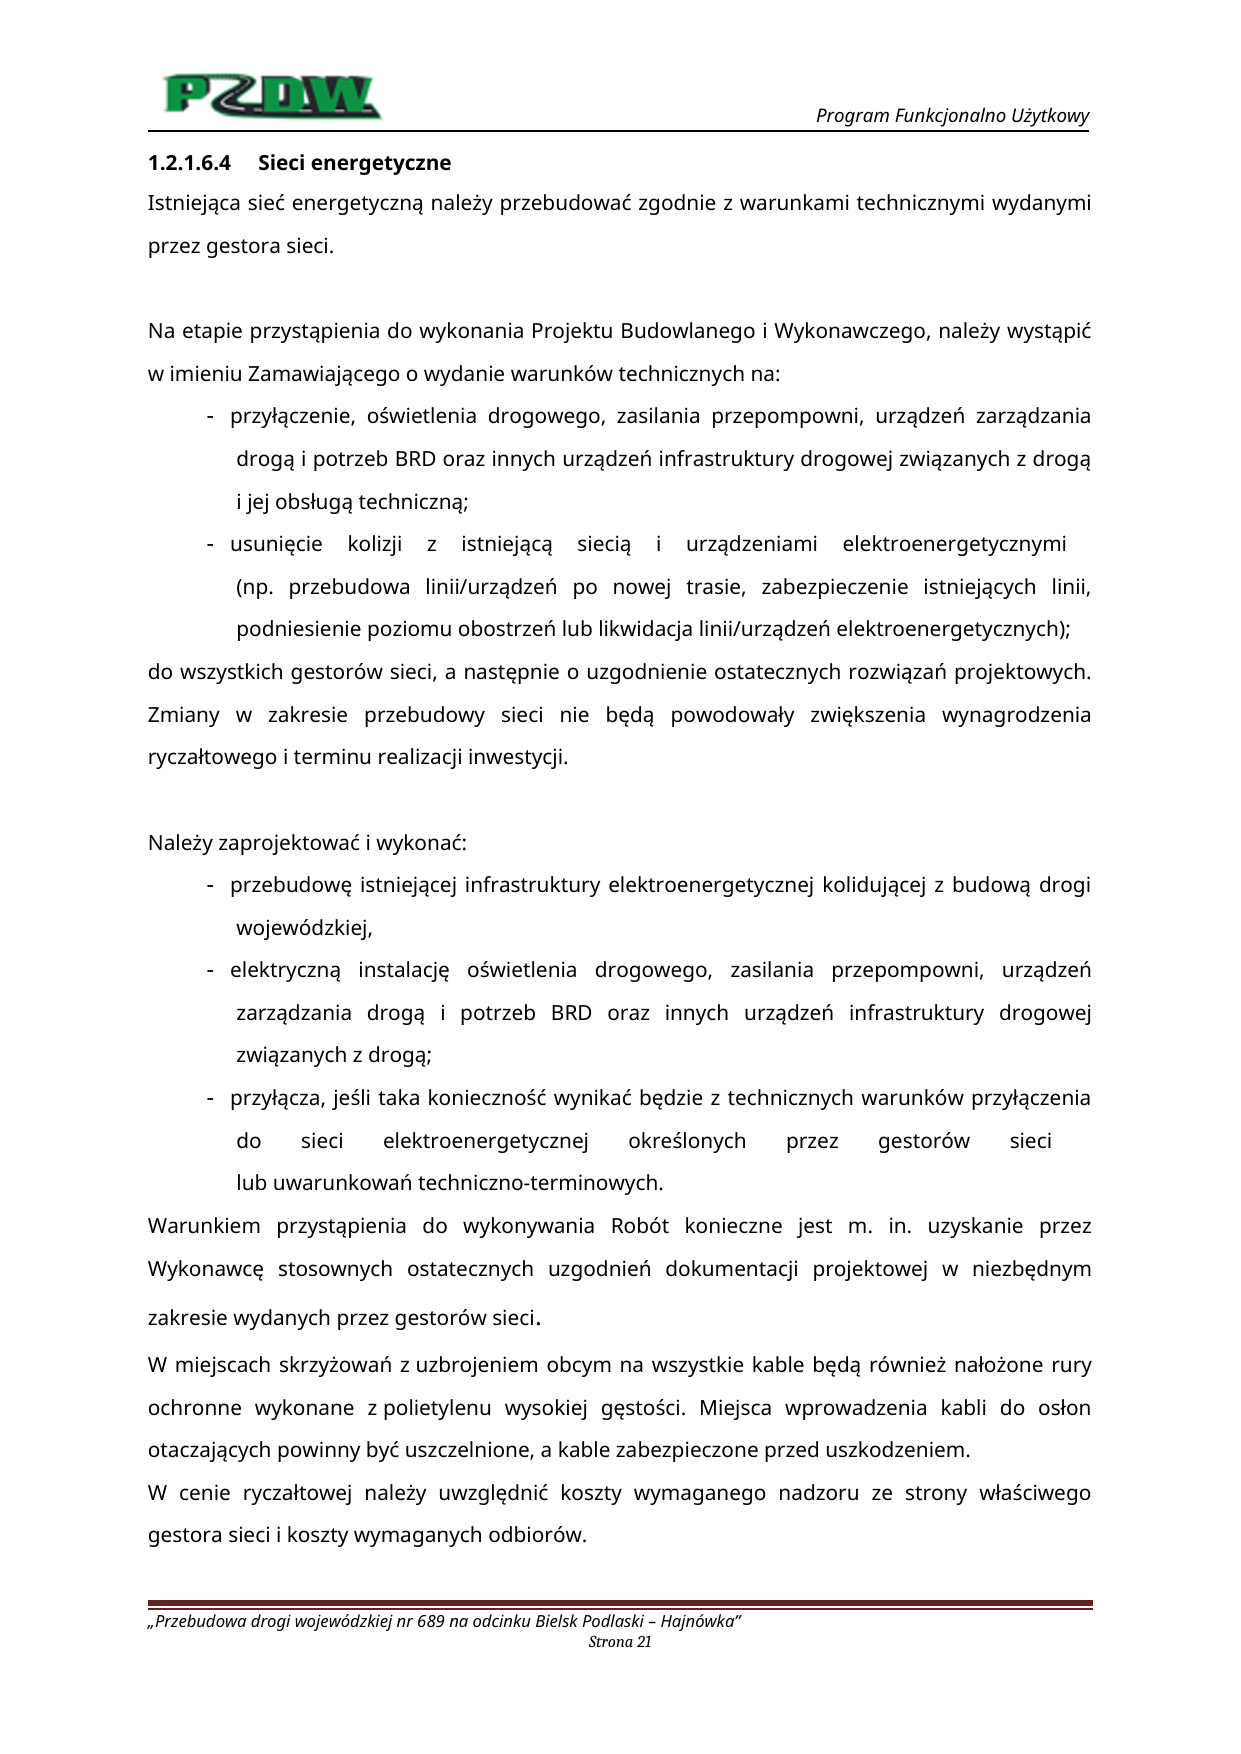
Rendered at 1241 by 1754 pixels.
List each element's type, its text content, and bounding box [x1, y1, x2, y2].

text Należy zaprojektować i wykonać: [148, 828, 1093, 856]
text W miejscach skrzyżowań z uzbrojeniem obcym na wszystkie kable będą również nałożone rury ochronne wykonane z polietylenu wysokiej gęstości. Miejsca wprowadzenia kabli do osłon otaczających powinny być uszczelnione, a kable zabezpieczone przed uszkodzeniem. [148, 1350, 1093, 1464]
list przebudowę istniejącej infrastruktury elektroenergetycznej kolidującej z budową drogi wojewódzkiej, [207, 870, 1093, 941]
text Warunkiem przystąpienia do wykonywania Robót konieczne jest m. in. uzyskanie przez Wykonawcę stosownych ostatecznych uzgodnień dokumentacji projektowej w niezbędnym zakresie wydanych przez gestorów sieci. [148, 1211, 1093, 1333]
text W cenie ryczałtowej należy uwzględnić koszty wymaganego nadzoru ze strony właściwego gestora sieci i koszty wymaganych odbiorów. [148, 1478, 1093, 1549]
text Istniejąca sieć energetyczną należy przebudować zgodnie z warunkami technicznymi wydanymi przez gestora sieci. [148, 188, 1093, 259]
picture [159, 61, 389, 130]
list przyłącza, jeśli taka konieczność wynikać będzie z technicznych warunków przyłączenia do sieci elektroenergetycznej określonych przez gestorów sieci lub uwarunkowań techniczno-terminowych. [207, 1083, 1093, 1197]
list elektryczną instalację oświetlenia drogowego, zasilania przepompowni, urządzeń zarządzania drogą i potrzeb BRD oraz innych urządzeń infrastruktury drogowej związanych z drogą; [207, 955, 1093, 1069]
list usunięcie kolizji z istniejącą siecią i urządzeniami elektroenergetycznymi (np. przebudowa linii/urządzeń po nowej trasie, zabezpieczenie istniejących linii, podniesienie poziomu obostrzeń lub likwidacja linii/urządzeń elektroenergetycznych); [207, 529, 1093, 643]
text Na etapie przystąpienia do wykonania Projektu Budowlanego i Wykonawczego, należy wystąpić w imieniu Zamawiającego o wydanie warunków technicznych na: [148, 316, 1093, 387]
subtitle Sieci energetyczne [148, 148, 1093, 176]
list przyłączenie, oświetlenia drogowego, zasilania przepompowni, urządzeń zarządzania drogą i potrzeb BRD oraz innych urządzeń infrastruktury drogowej związanych z drogą i jej obsługą techniczną; [207, 402, 1093, 515]
text do wszystkich gestorów sieci, a następnie o uzgodnienie ostatecznych rozwiązań projektowych. Zmiany w zakresie przebudowy sieci nie będą powodowały zwiększenia wynagrodzenia ryczałtowego i terminu realizacji inwestycji. [148, 657, 1093, 771]
